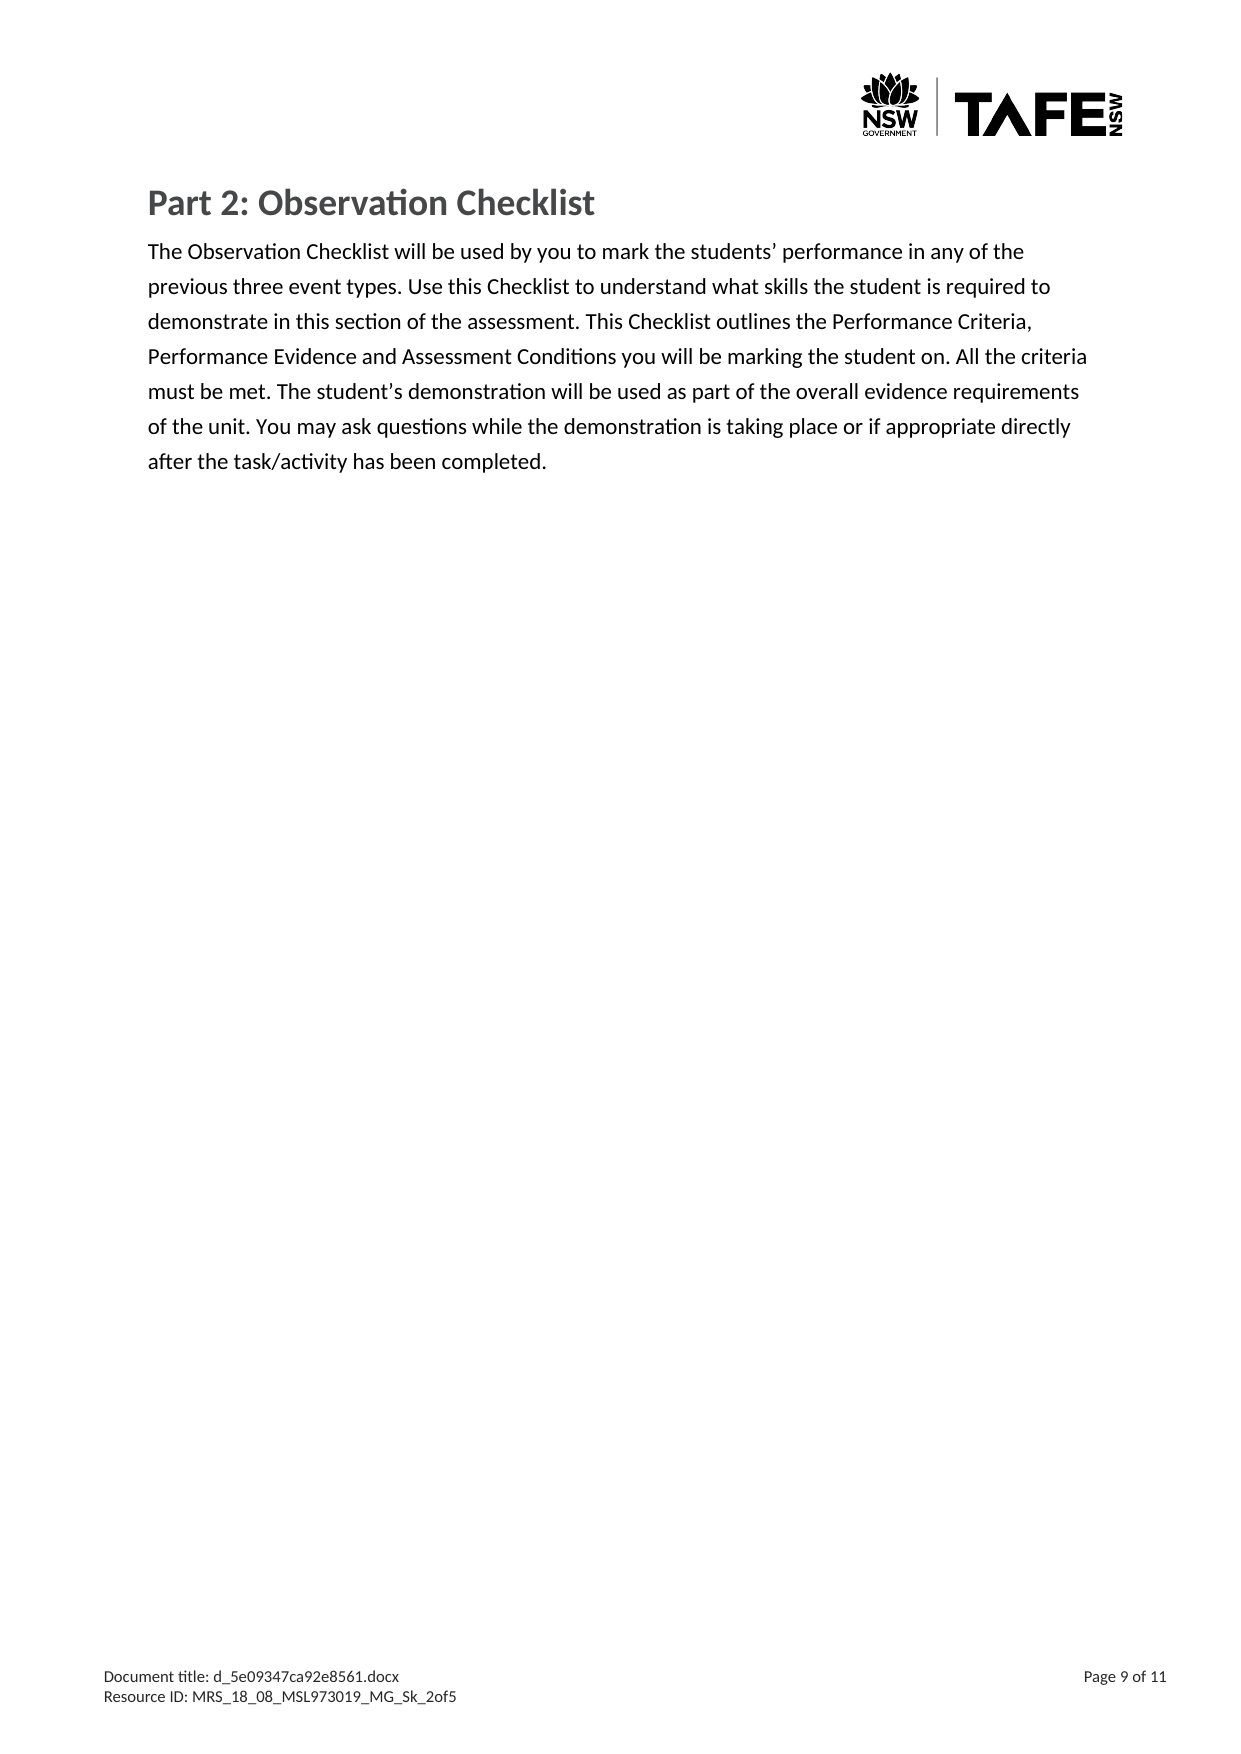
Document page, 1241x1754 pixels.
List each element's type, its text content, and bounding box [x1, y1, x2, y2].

subtitle Part 2: Observation Checklist [148, 179, 1092, 225]
text The Observation Checklist will be used by you to mark the students’ performance in any of the previous three event types. Use this Checklist to understand what skills the student is required to demonstrate in this section of the assessment. This Checklist outlines the Performance Criteria, Performance Evidence and Assessment Conditions you will be marking the student on. All the criteria must be met. The student’s demonstration will be used as part of the overall evidence requirements of the unit. You may ask questions while the demonstration is taking place or if appropriate directly after the task/activity has been completed. [148, 237, 1092, 475]
picture [861, 71, 1123, 137]
